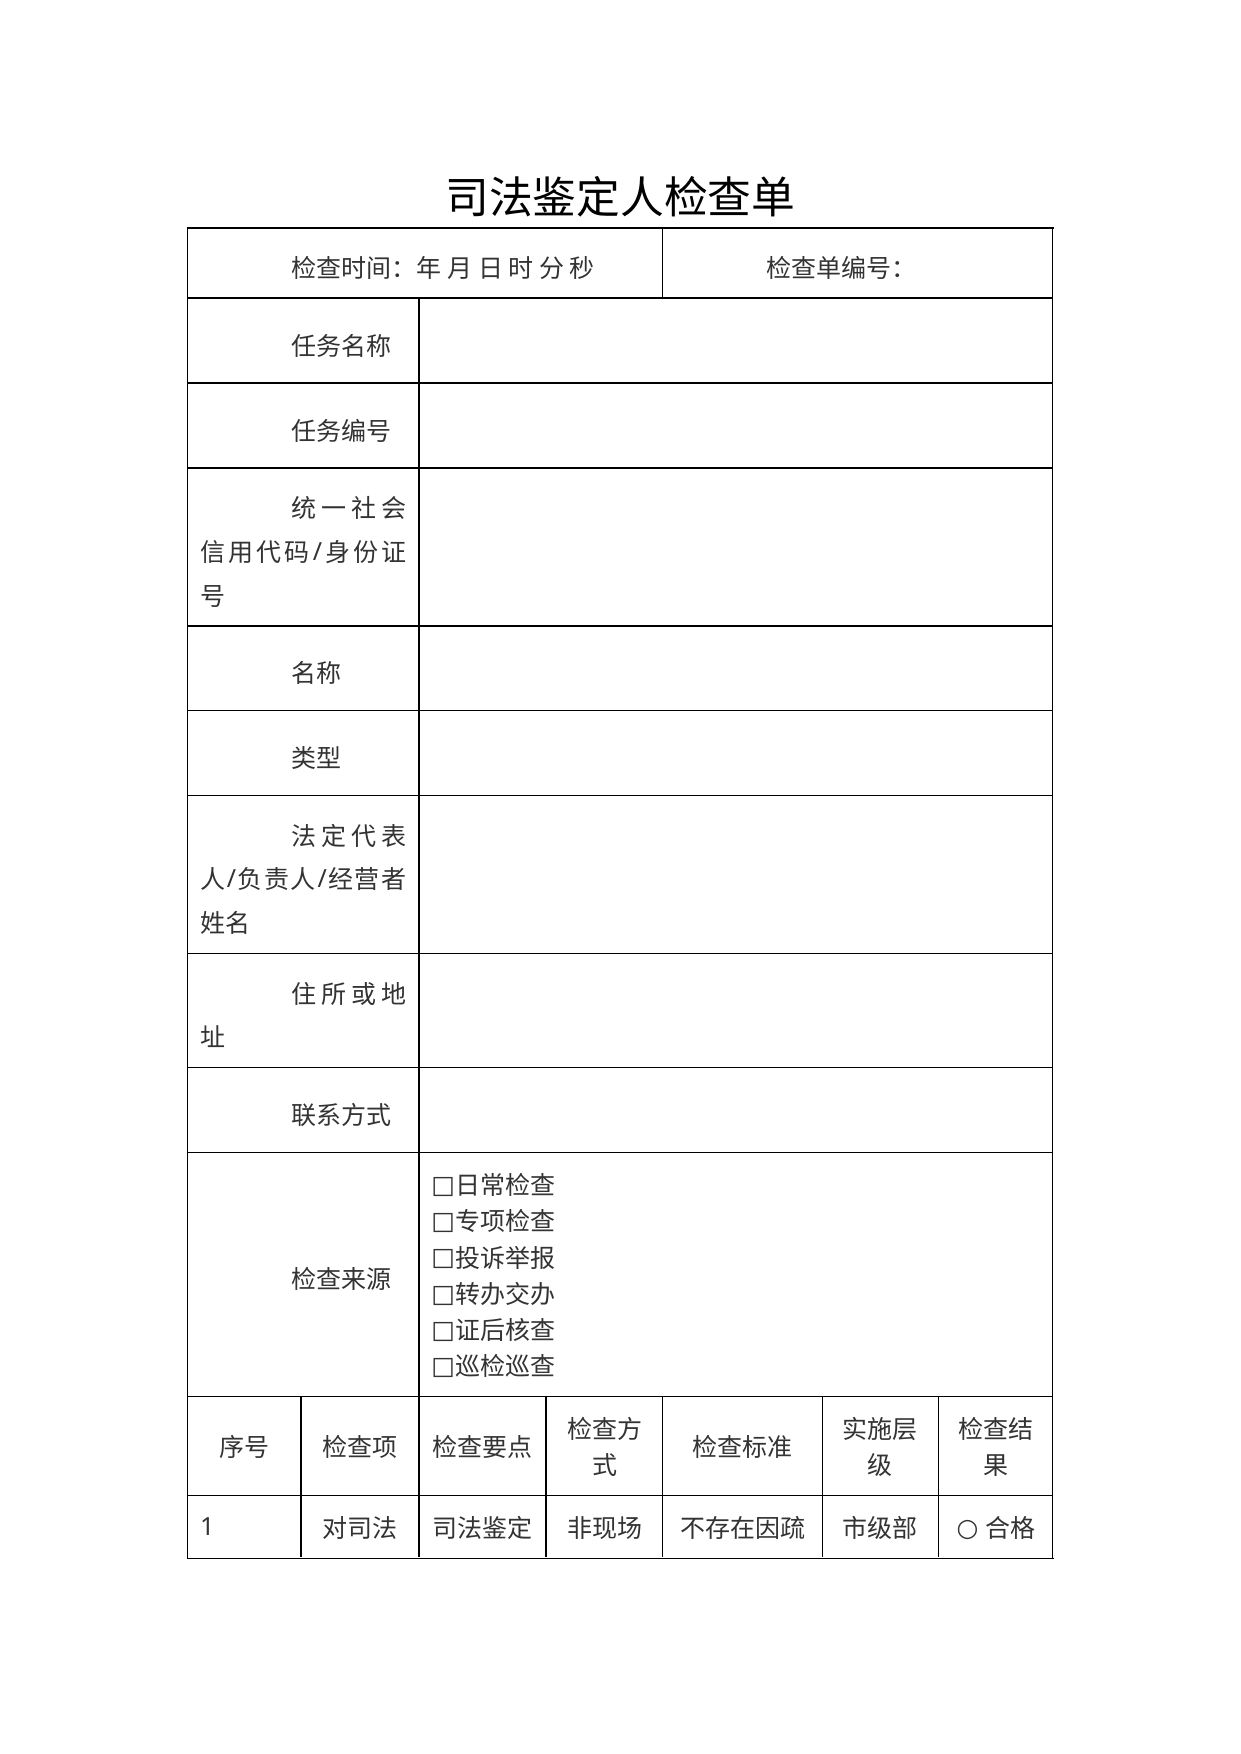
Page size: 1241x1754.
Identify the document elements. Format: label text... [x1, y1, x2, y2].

table_cell [420, 384, 1052, 467]
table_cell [420, 1496, 545, 1557]
table_cell 序号 [188, 1397, 300, 1494]
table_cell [663, 1496, 822, 1557]
table_cell 对司法鉴定人执业情况的检查 [302, 1496, 418, 1557]
table_cell [420, 469, 1052, 625]
table_cell [420, 299, 1052, 382]
table_header 检查单编号： [663, 229, 1052, 297]
table_cell 检查来源 [188, 1153, 418, 1396]
subtitle 司法鉴定人检查单 [187, 162, 1053, 227]
table_cell 检查项 [302, 1397, 418, 1494]
table_cell 检查方式 [547, 1397, 662, 1494]
table_cell 联系方式 [188, 1068, 418, 1151]
table_cell 检查结果 [939, 1397, 1052, 1494]
table_cell [420, 627, 1052, 710]
table_header 检查时间：年 月 日 时 分 秒 [188, 229, 662, 297]
table_cell 市级部门、区级部门 [823, 1496, 938, 1557]
table_cell 任务编号 [188, 384, 418, 467]
table_cell 非现场检查 [547, 1496, 662, 1557]
table_cell 实施层级 [823, 1397, 938, 1494]
table_cell [420, 796, 1052, 952]
table_cell 任务名称 [188, 299, 418, 382]
table_cell [420, 954, 1052, 1067]
table_cell 检查要点 [420, 1397, 545, 1494]
table_cell 检查标准 [663, 1397, 822, 1494]
table_cell 1 [188, 1496, 300, 1557]
table_cell 类型 [188, 711, 418, 795]
table_cell □日常检查 □专项检查 □投诉举报 □转办交办 □证后核查 □巡检巡查 [420, 1153, 1052, 1396]
table_cell 法定代表人/负责人/经营者姓名 [188, 796, 418, 952]
table_cell 住所或地址 [188, 954, 418, 1067]
table_cell 名称 [188, 627, 418, 710]
table_cell 统一社会信用代码/身份证号 [188, 469, 418, 625]
table_cell [420, 1068, 1052, 1151]
table_cell ○ 合格 ○ 不合格 [939, 1496, 1052, 1557]
table_cell [420, 711, 1052, 795]
